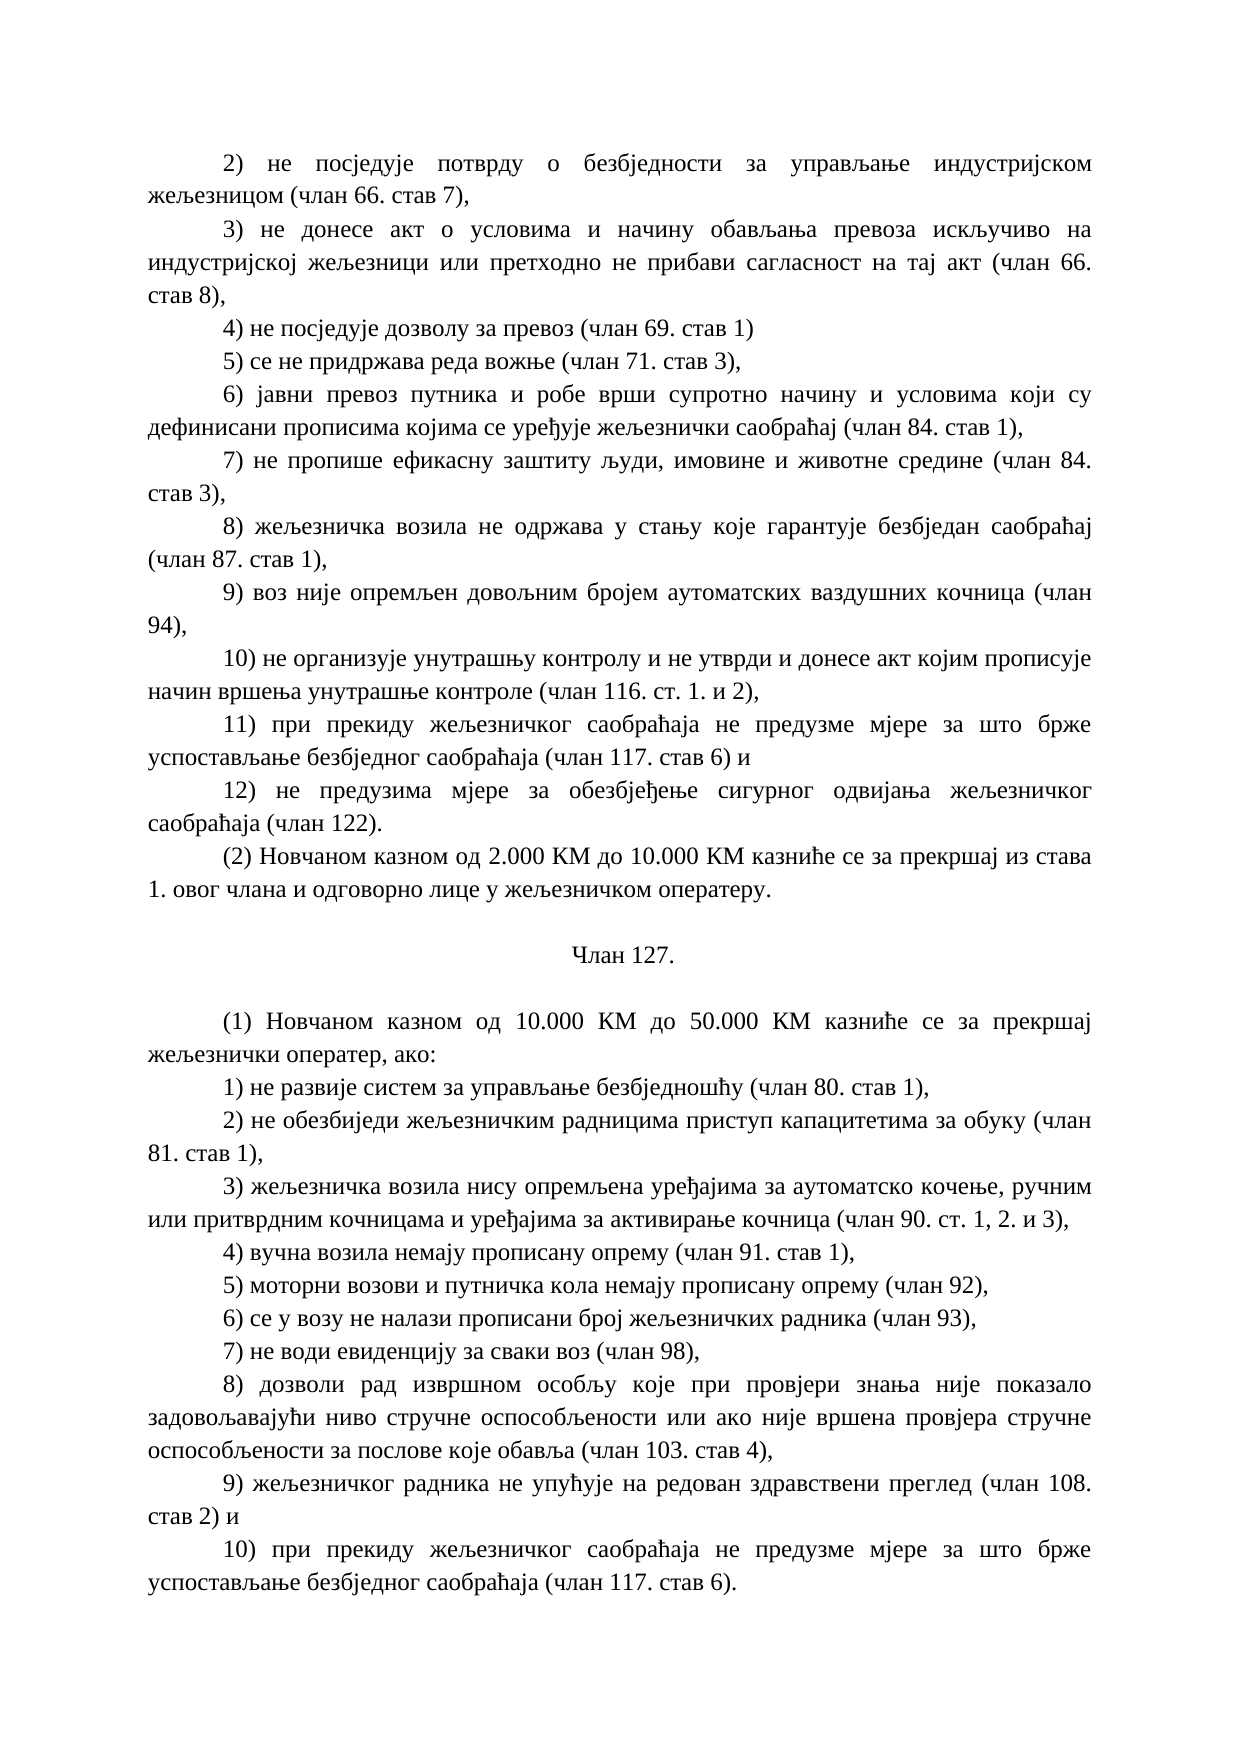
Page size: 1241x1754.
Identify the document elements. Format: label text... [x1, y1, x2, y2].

text 6) јавни превоз путника и робе врши супротно начину и условима који су дефинисани прописима којима се уређује жељезнички саобраћај (члан 84. став 1), [148, 379, 1093, 441]
text 10) не организује унутрашњу контролу и не утврди и донесе акт којим прописује начин вршења унутрашње контроле (члан 116. ст. 1. и 2), [148, 643, 1093, 705]
text 8) жељезничка возила не одржава у стању које гарантује безбједан саобраћај (члан 87. став 1), [148, 511, 1093, 573]
text 4) не посједује дозволу за превоз (члан 69. став 1) [148, 313, 1093, 341]
text 7) не пропише ефикасну заштиту људи, имовине и животне средине (члан 84. став 3), [148, 445, 1093, 507]
text 2) не обезбиједи жељезничким радницима приступ капацитетима за обуку (члан 81. став 1), [148, 1105, 1093, 1167]
text 5) моторни возови и путничка кола немају прописану опрему (члан 92), [148, 1270, 1093, 1299]
text 9) жељезничког радника не упућује на редован здравствени преглед (члан 108. став 2) и [148, 1468, 1093, 1530]
text 5) се не придржава реда вожње (члан 71. став 3), [148, 346, 1093, 374]
text 11) при прекиду жељезничког саобраћаја не предузме мјере за што брже успостављање безбједног саобраћаја (члан 117. став 6) и [148, 709, 1093, 771]
text Члан 127. [148, 940, 1093, 969]
text 4) вучна возила немају прописану опрему (члан 91. став 1), [148, 1237, 1093, 1266]
text (1) Новчаном казном од 10.000 КМ до 50.000 КМ казниће се за прекршај жељезнички оператер, ако: [148, 1006, 1093, 1068]
text 3) жељезничка возила нису опремљена уређајима за аутоматско кочење, ручним или притврдним кочницама и уређајима за активирање кочница (члан 90. ст. 1, 2. и 3), [148, 1171, 1093, 1233]
text 12) не предузима мјере за обезбјеђење сигурног одвијања жељезничког саобраћаја (члан 122). [148, 775, 1093, 837]
text 9) воз није опремљен довољним бројем аутоматских ваздушних кочница (члан 94), [148, 577, 1093, 639]
text 3) не донесе акт о условима и начину обављања превоза искључиво на индустријској жељезници или претходно не прибави сагласност на тај акт (члан 66. став 8), [148, 214, 1093, 308]
text 1) не развије систем за управљање безбједношћу (члан 80. став 1), [148, 1072, 1093, 1101]
text 6) се у возу не налази прописани број жељезничких радника (члан 93), [148, 1303, 1093, 1332]
text 7) не води евиденцију за сваки воз (члан 98), [148, 1336, 1093, 1365]
text 2) не посједује потврду о безбједности за управљање индустријском жељезницом (члан 66. став 7), [148, 148, 1093, 209]
text 8) дозволи рад извршном особљу које при провјери знања није показало задовољавајући ниво стручне оспособљености или ако није вршена провјера стручне оспособљености за послове које обавља (члан 103. став 4), [148, 1369, 1093, 1464]
text 10) при прекиду жељезничког саобраћаја не предузме мјере за што брже успостављање безбједног саобраћаја (члан 117. став 6). [148, 1534, 1093, 1596]
text (2) Новчаном казном од 2.000 КМ до 10.000 КМ казниће се за прекршај из става 1. овог члана и одговорно лице у жељезничком оператеру. [148, 841, 1093, 903]
